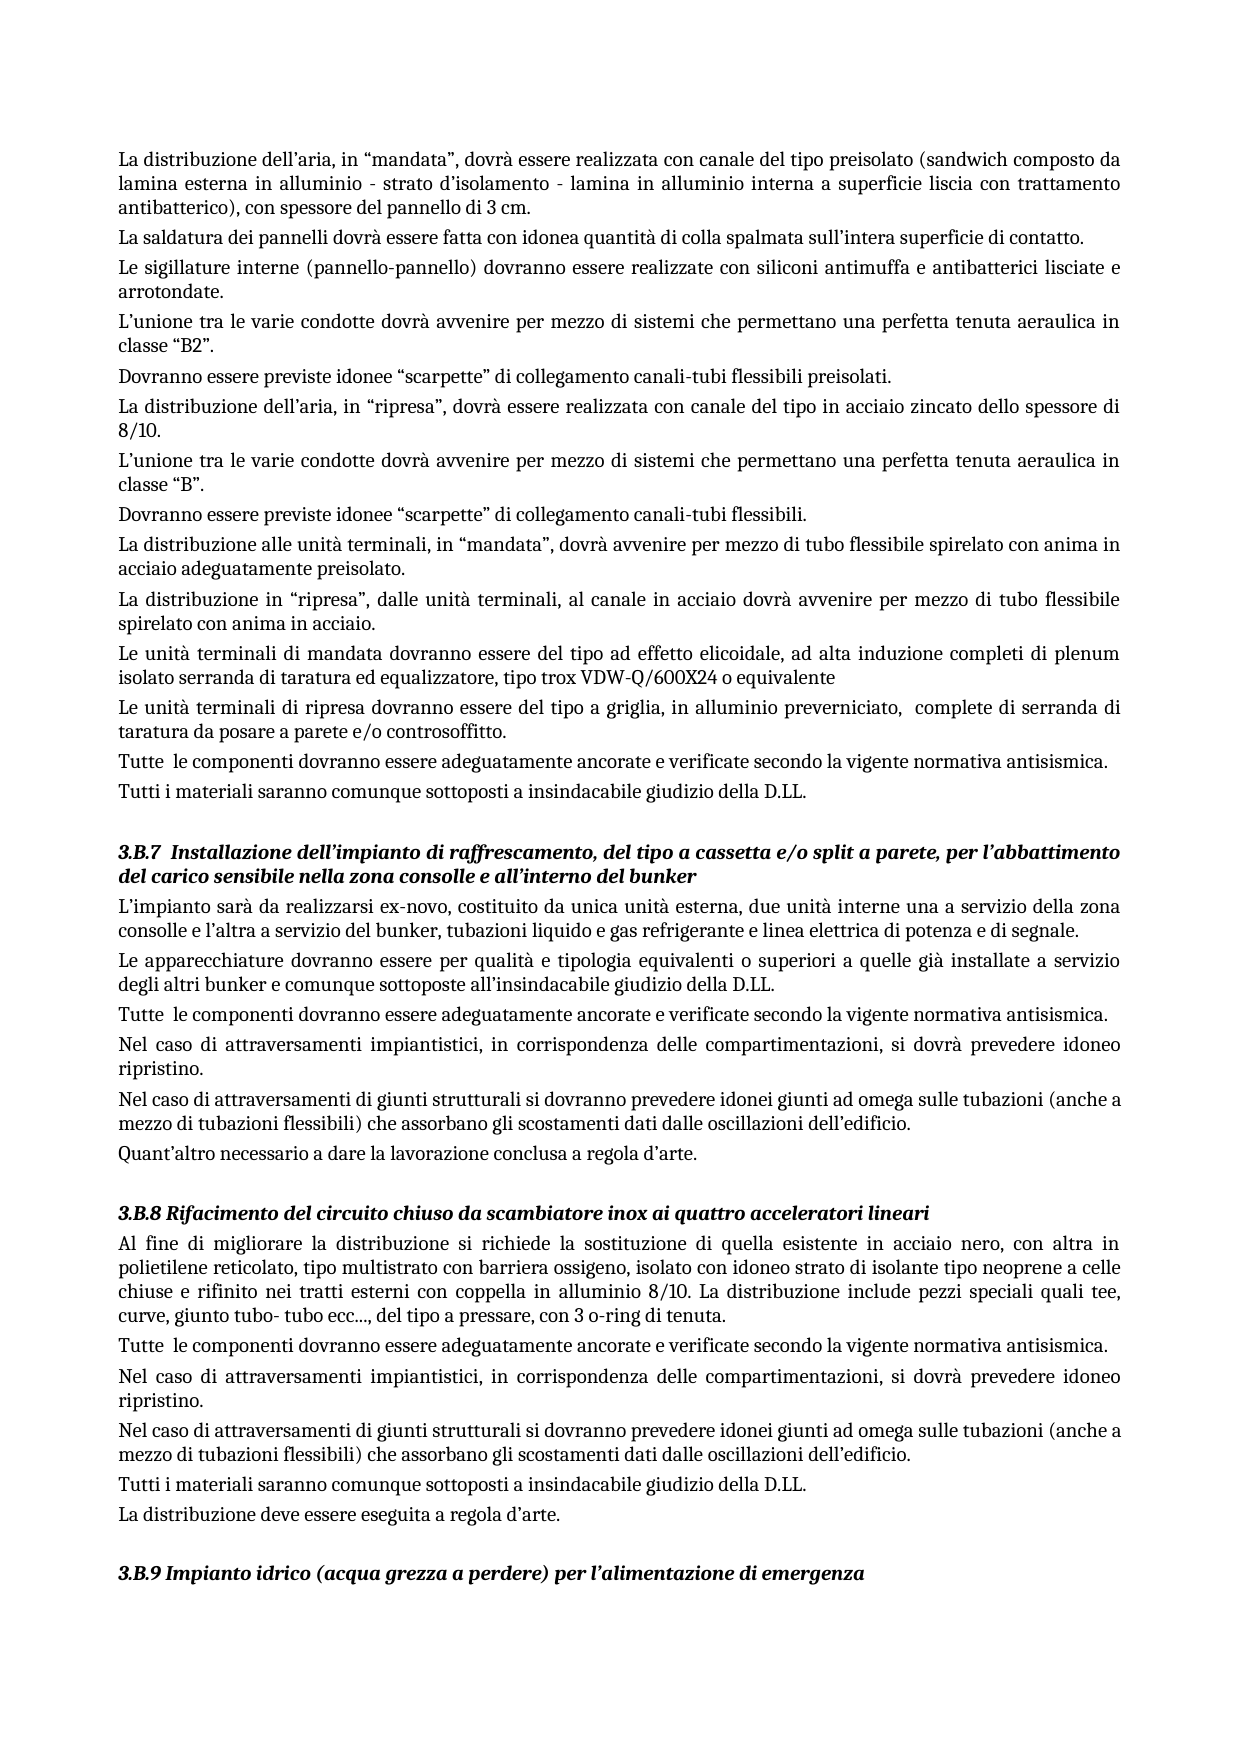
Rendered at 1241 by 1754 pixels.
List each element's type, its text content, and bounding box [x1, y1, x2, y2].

text La distribuzione in “ripresa”, dalle unità terminali, al canale in acciaio dovrà avvenire per mezzo di tubo flessibile spirelato con anima in acciaio. [118, 587, 1122, 635]
text Le apparecchiature dovranno essere per qualità e tipologia equivalenti o superiori a quelle già installate a servizio degli altri bunker e comunque sottoposte all’insindacabile giudizio della D.LL. [118, 949, 1122, 997]
text Tutti i materiali saranno comunque sottoposti a insindacabile giudizio della D.LL. [118, 780, 1122, 804]
text Nel caso di attraversamenti di giunti strutturali si dovranno prevedere idonei giunti ad omega sulle tubazioni (anche a mezzo di tubazioni flessibili) che assorbano gli scostamenti dati dalle oscillazioni dell’edificio. [118, 1087, 1122, 1135]
text Nel caso di attraversamenti impiantistici, in corrispondenza delle compartimentazioni, si dovrà prevedere idoneo ripristino. [118, 1033, 1122, 1081]
text Tutte le componenti dovranno essere adeguatamente ancorate e verificate secondo la vigente normativa antisismica. [118, 1334, 1122, 1358]
text La distribuzione dell’aria, in “ripresa”, dovrà essere realizzata con canale del tipo in acciaio zincato dello spessore di 8/10. [118, 394, 1122, 442]
text Al fine di migliorare la distribuzione si richiede la sostituzione di quella esistente in acciaio nero, con altra in polietilene reticolato, tipo multistrato con barriera ossigeno, isolato con idoneo strato di isolante tipo neoprene a celle chiuse e rifinito nei tratti esterni con coppella in alluminio 8/10. La distribuzione include pezzi speciali quali tee, curve, giunto tubo- tubo ecc..., del tipo a pressare, con 3 o-ring di tenuta. [118, 1232, 1122, 1328]
text Tutte le componenti dovranno essere adeguatamente ancorate e verificate secondo la vigente normativa antisismica. [118, 750, 1122, 774]
text Le unità terminali di mandata dovranno essere del tipo ad effetto elicoidale, ad alta induzione completi di plenum isolato serranda di taratura ed equalizzatore, tipo trox VDW-Q/600X24 o equivalente [118, 641, 1122, 689]
text Dovranno essere previste idonee “scarpette” di collegamento canali-tubi flessibili preisolati. [118, 364, 1122, 388]
text La distribuzione dell’aria, in “mandata”, dovrà essere realizzata con canale del tipo preisolato (sandwich composto da lamina esterna in alluminio - strato d’isolamento - lamina in alluminio interna a superficie liscia con trattamento antibatterico), con spessore del pannello di . [118, 148, 1122, 219]
text La distribuzione deve essere eseguita a regola d’arte. [118, 1503, 1122, 1527]
text 3.B.9 Impianto idrico (acqua grezza a perdere) per l’alimentazione di emergenza [118, 1562, 1122, 1586]
text Quant’altro necessario a dare la lavorazione conclusa a regola d’arte. [118, 1141, 1122, 1165]
text Dovranno essere previste idonee “scarpette” di collegamento canali-tubi flessibili. [118, 503, 1122, 527]
text L’unione tra le varie condotte dovrà avvenire per mezzo di sistemi che permettano una perfetta tenuta aeraulica in classe “B”. [118, 449, 1122, 497]
text La distribuzione alle unità terminali, in “mandata”, dovrà avvenire per mezzo di tubo flessibile spirelato con anima in acciaio adeguatamente preisolato. [118, 533, 1122, 581]
text Nel caso di attraversamenti di giunti strutturali si dovranno prevedere idonei giunti ad omega sulle tubazioni (anche a mezzo di tubazioni flessibili) che assorbano gli scostamenti dati dalle oscillazioni dell’edificio. [118, 1418, 1122, 1466]
text L’impianto sarà da realizzarsi ex-novo, costituito da unica unità esterna, due unità interne una a servizio della zona consolle e l’altra a servizio del bunker, tubazioni liquido e gas refrigerante e linea elettrica di potenza e di segnale. [118, 894, 1122, 942]
text Le sigillature interne (pannello-pannello) dovranno essere realizzate con siliconi antimuffa e antibatterici lisciate e arrotondate. [118, 256, 1122, 304]
text La saldatura dei pannelli dovrà essere fatta con idonea quantità di colla spalmata sull’intera superficie di contatto. [118, 226, 1122, 250]
text 3.B.8 Rifacimento del circuito chiuso da scambiatore inox ai quattro acceleratori lineari [118, 1202, 1122, 1226]
text Le unità terminali di ripresa dovranno essere del tipo a griglia, in alluminio preverniciato, complete di serranda di taratura da posare a parete e/o controsoffitto. [118, 696, 1122, 743]
text Nel caso di attraversamenti impiantistici, in corrispondenza delle compartimentazioni, si dovrà prevedere idoneo ripristino. [118, 1364, 1122, 1412]
text Tutti i materiali saranno comunque sottoposti a insindacabile giudizio della D.LL. [118, 1473, 1122, 1497]
text 3.B.7 Installazione dell’impianto di raffrescamento, del tipo a cassetta e/o split a parete, per l’abbattimento del carico sensibile nella zona consolle e all’interno del bunker [118, 840, 1122, 888]
text L’unione tra le varie condotte dovrà avvenire per mezzo di sistemi che permettano una perfetta tenuta aeraulica in classe “B2”. [118, 310, 1122, 358]
text Tutte le componenti dovranno essere adeguatamente ancorate e verificate secondo la vigente normativa antisismica. [118, 1003, 1122, 1027]
